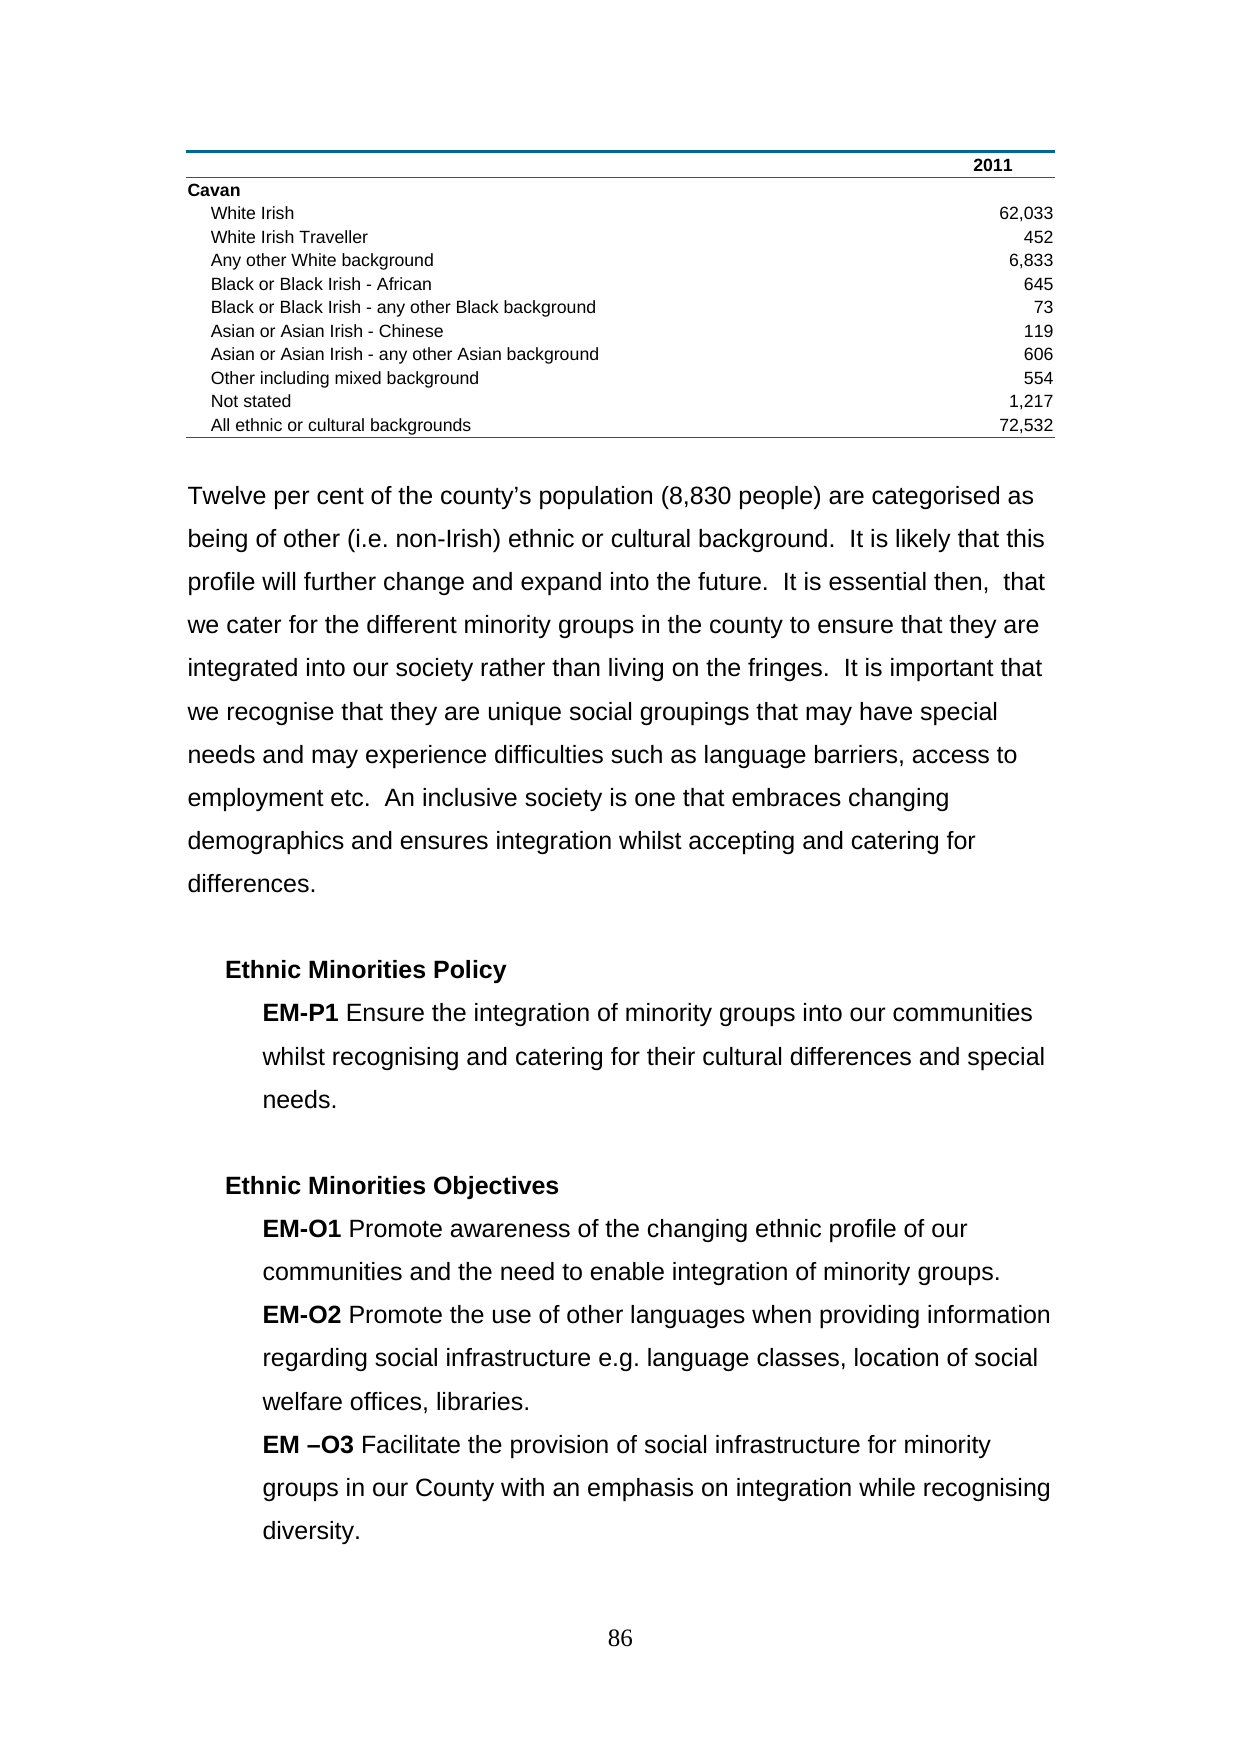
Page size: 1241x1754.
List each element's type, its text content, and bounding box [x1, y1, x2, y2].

text EM-P1 Ensure the integration of minority groups into our communities whilst recognising and catering for their cultural differences and special needs. [262, 998, 1053, 1113]
text Ethnic Minorities Policy [187, 955, 1053, 984]
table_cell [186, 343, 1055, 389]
text EM –O3 Facilitate the provision of social infrastructure for minority groups in our County with an emphasis on integration while recognising diversity. [262, 1429, 1053, 1544]
text EM-O2 Promote the use of other languages when providing information regarding social infrastructure e.g. language classes, location of social welfare offices, libraries. [262, 1300, 1053, 1415]
text Ethnic Minorities Objectives [187, 1171, 1053, 1199]
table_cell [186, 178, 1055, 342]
text Twelve per cent of the county’s population (8,830 people) are categorised as being of other (i.e. non-Irish) ethnic or cultural background. It is likely that this profile will further change and expand into the future. It is essential then, that we cater for the different minority groups in the county to ensure that they are integrated into our society rather than living on the fringes. It is important that we recognise that they are unique social groupings that may have special needs and may experience difficulties such as language barriers, access to employment etc. An inclusive society is one that embraces changing demographics and ensures integration whilst accepting and catering for differences. [187, 481, 1053, 898]
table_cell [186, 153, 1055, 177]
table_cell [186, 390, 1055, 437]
text EM-O1 Promote awareness of the changing ethnic profile of our communities and the need to enable integration of minority groups. [262, 1214, 1053, 1286]
